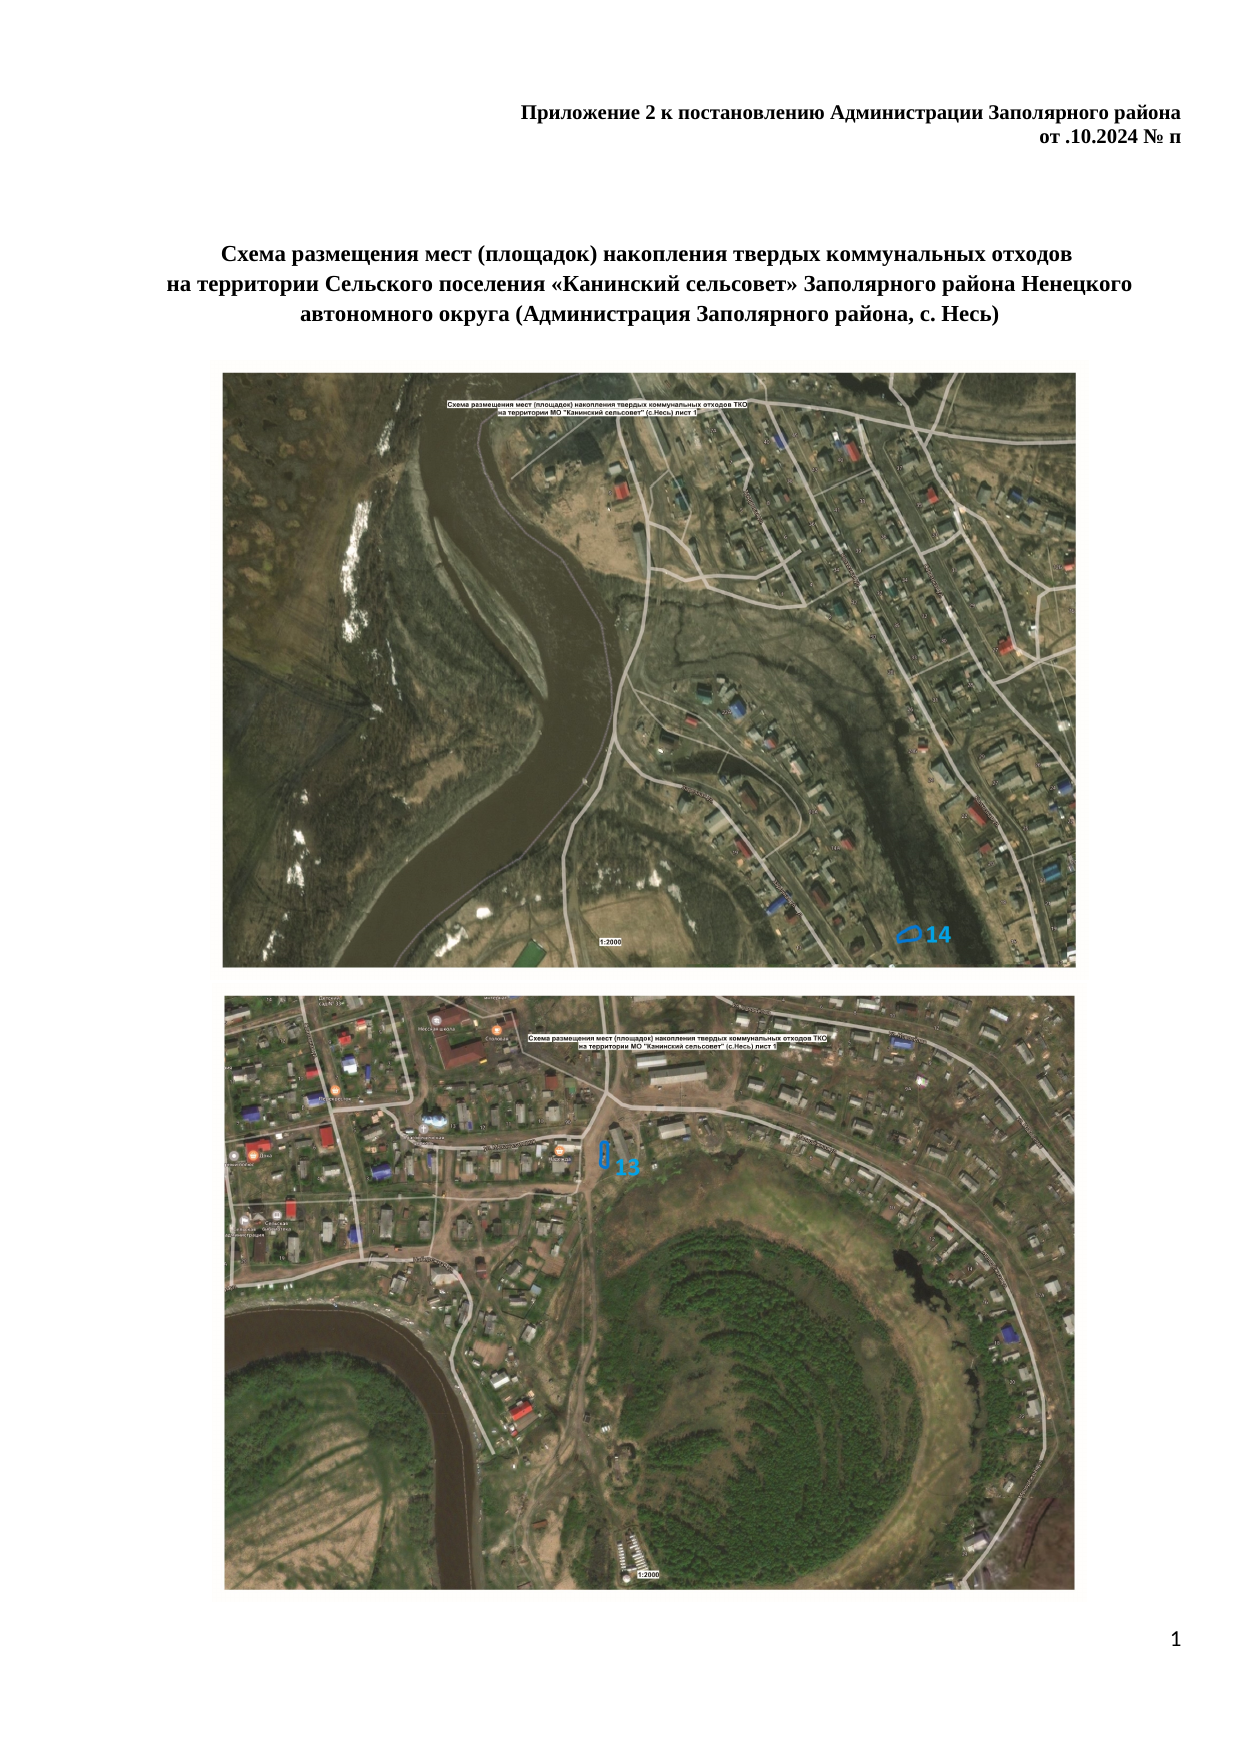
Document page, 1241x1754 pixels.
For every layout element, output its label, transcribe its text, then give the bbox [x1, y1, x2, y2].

text от .10.2024 № п [118, 124, 1181, 148]
text Приложение 2 к постановлению Администрации Заполярного района [118, 100, 1181, 124]
picture [210, 360, 1089, 980]
picture [212, 983, 1087, 1602]
text Схема размещения мест (площадок) накопления твердых коммунальных отходов на территории Сельского поселения «Канинский сельсовет» Заполярного района Ненецкого автономного округа (Администрация Заполярного района, с. Несь) [118, 240, 1181, 327]
